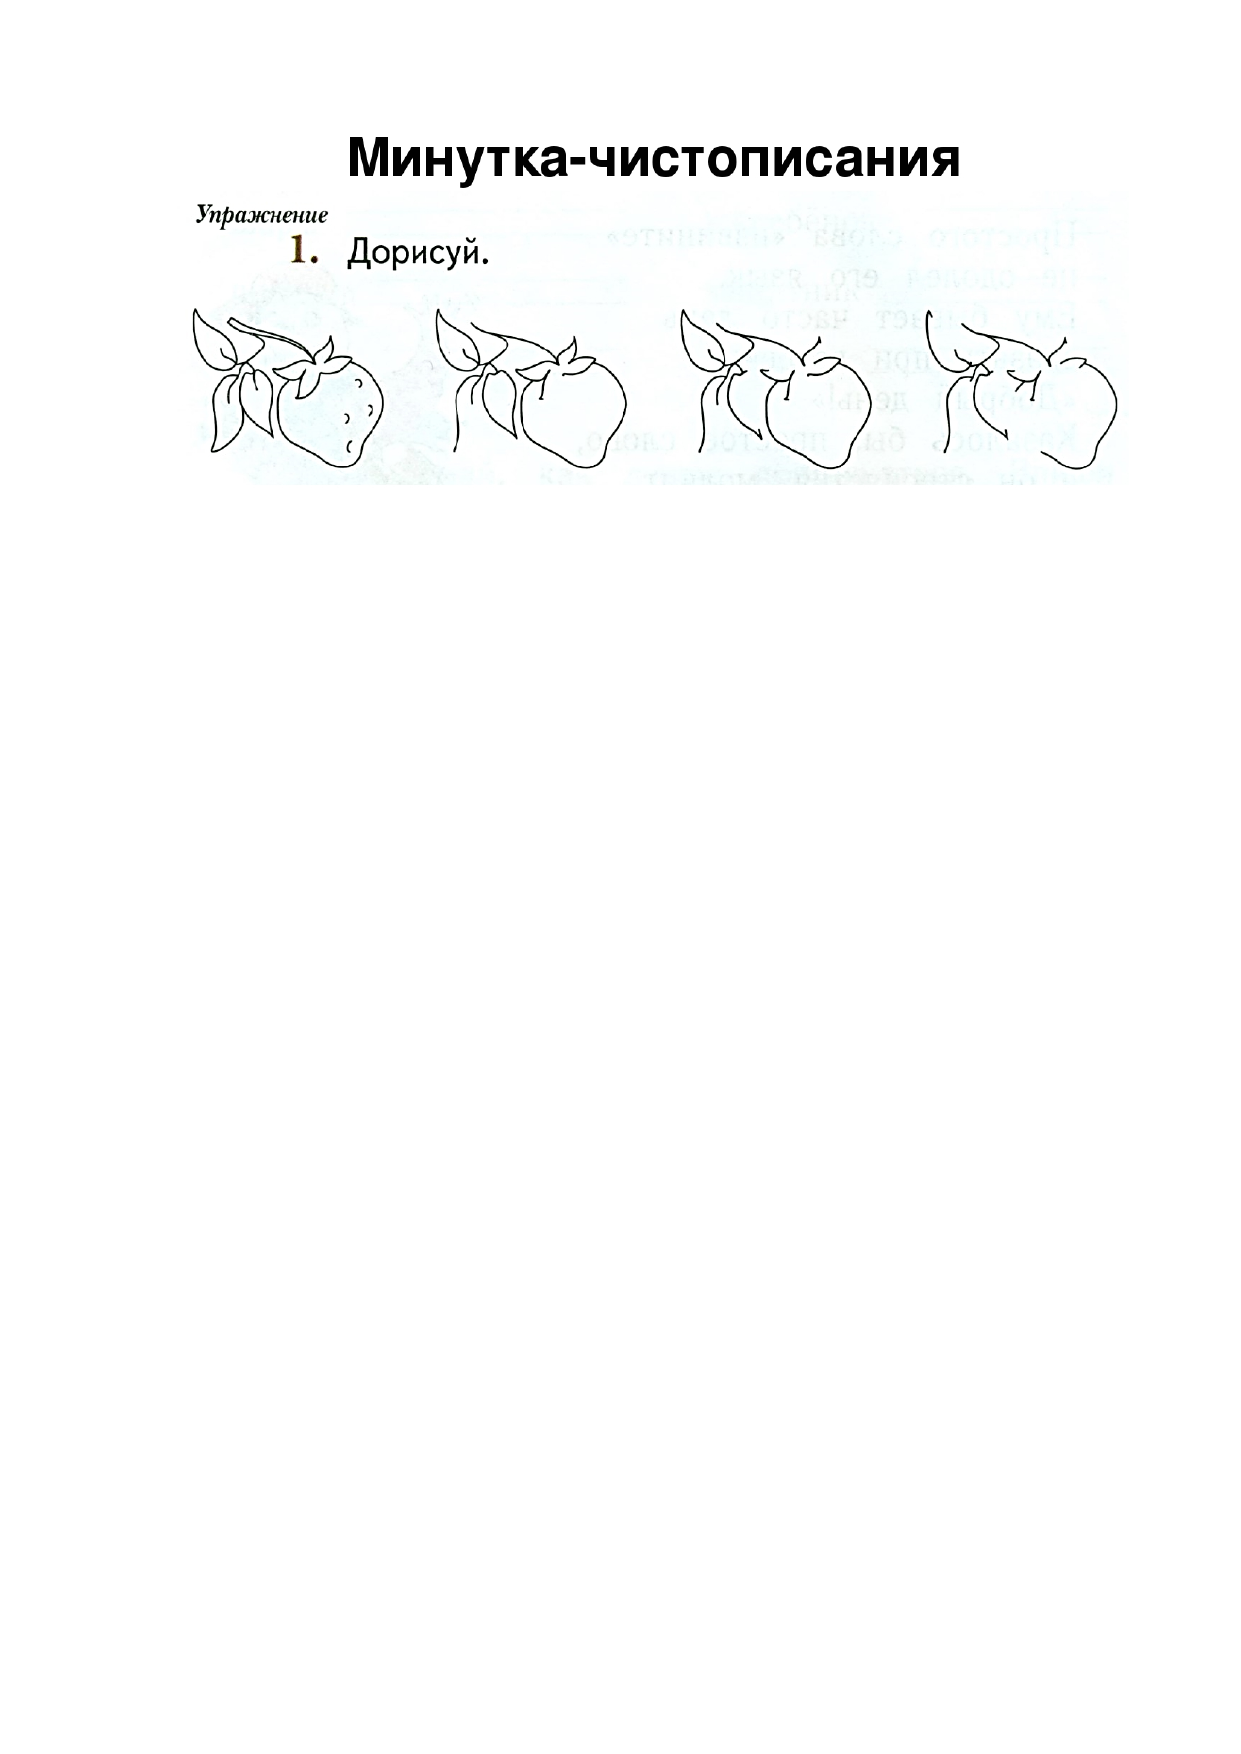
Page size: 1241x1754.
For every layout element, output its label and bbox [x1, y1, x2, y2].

picture [177, 118, 1130, 655]
